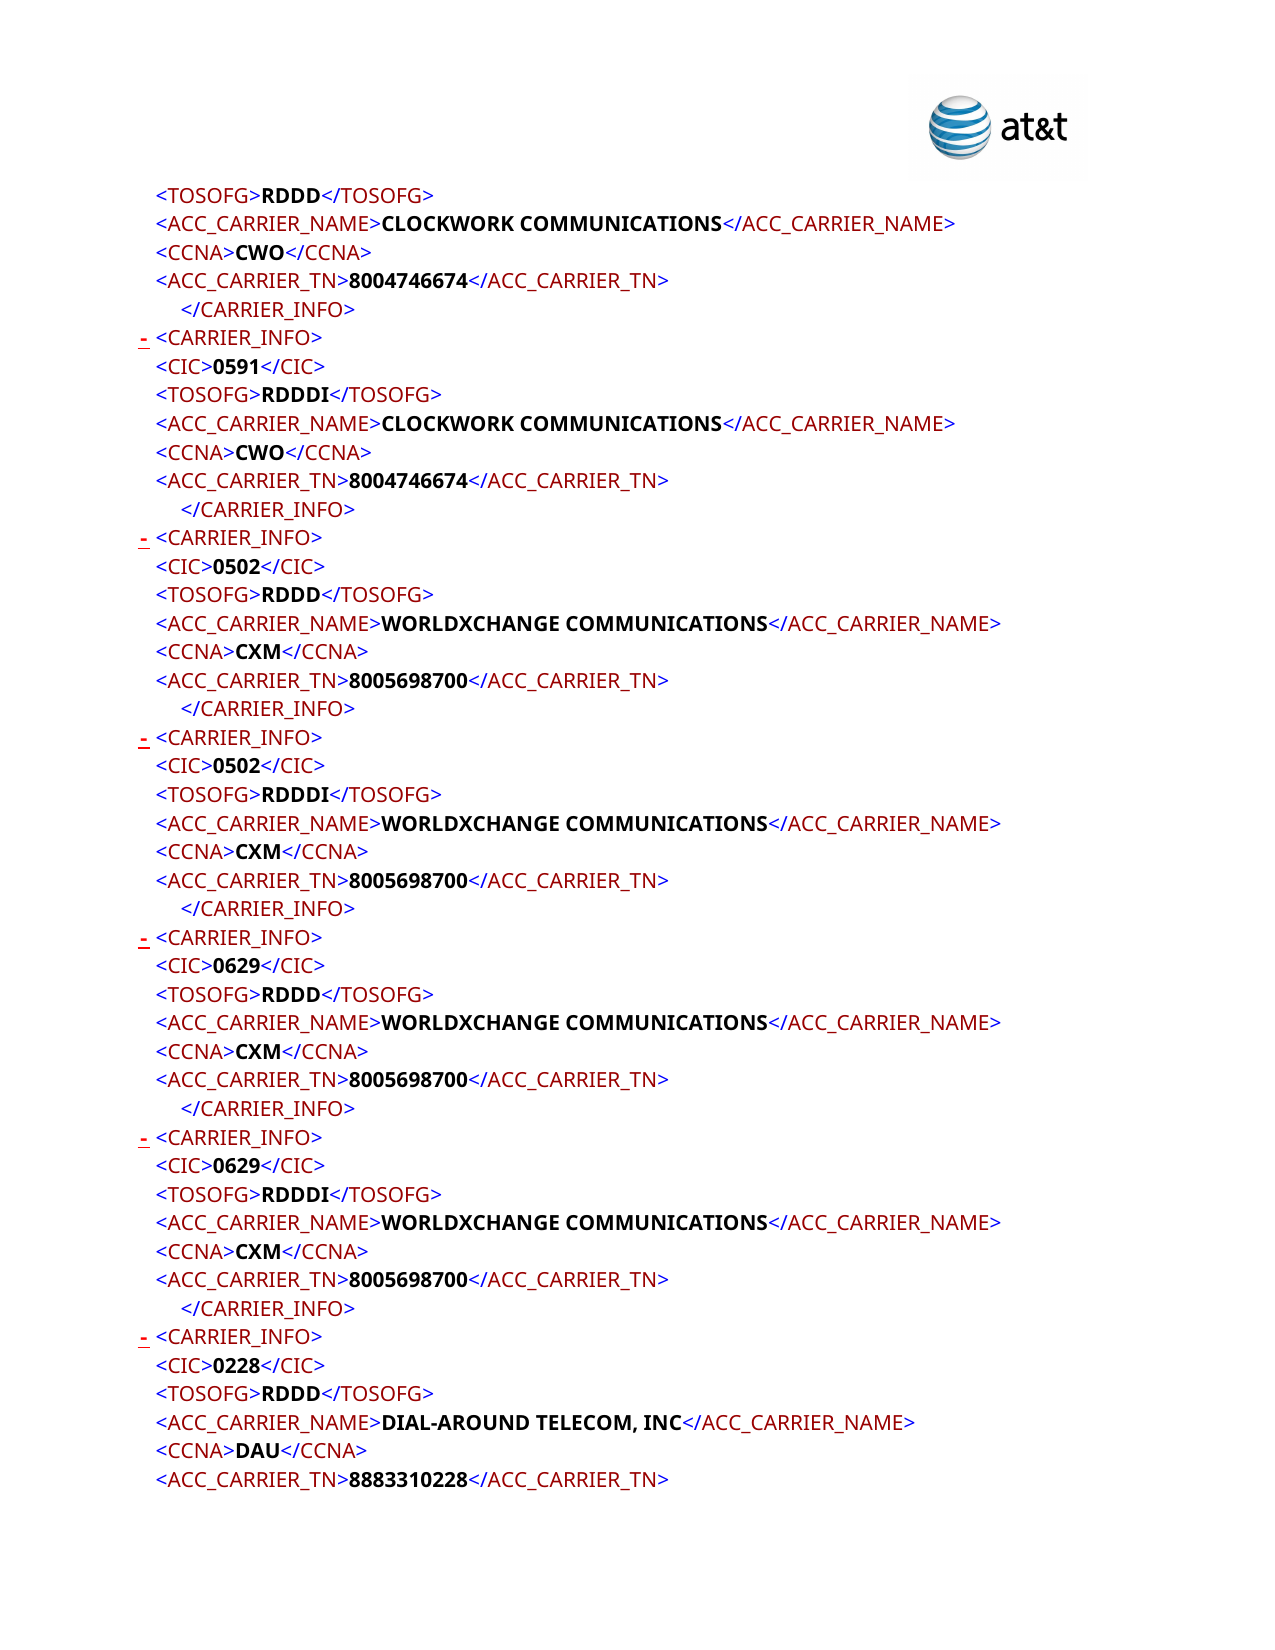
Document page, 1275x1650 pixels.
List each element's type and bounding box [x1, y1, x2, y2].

picture [908, 74, 1088, 181]
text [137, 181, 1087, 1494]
